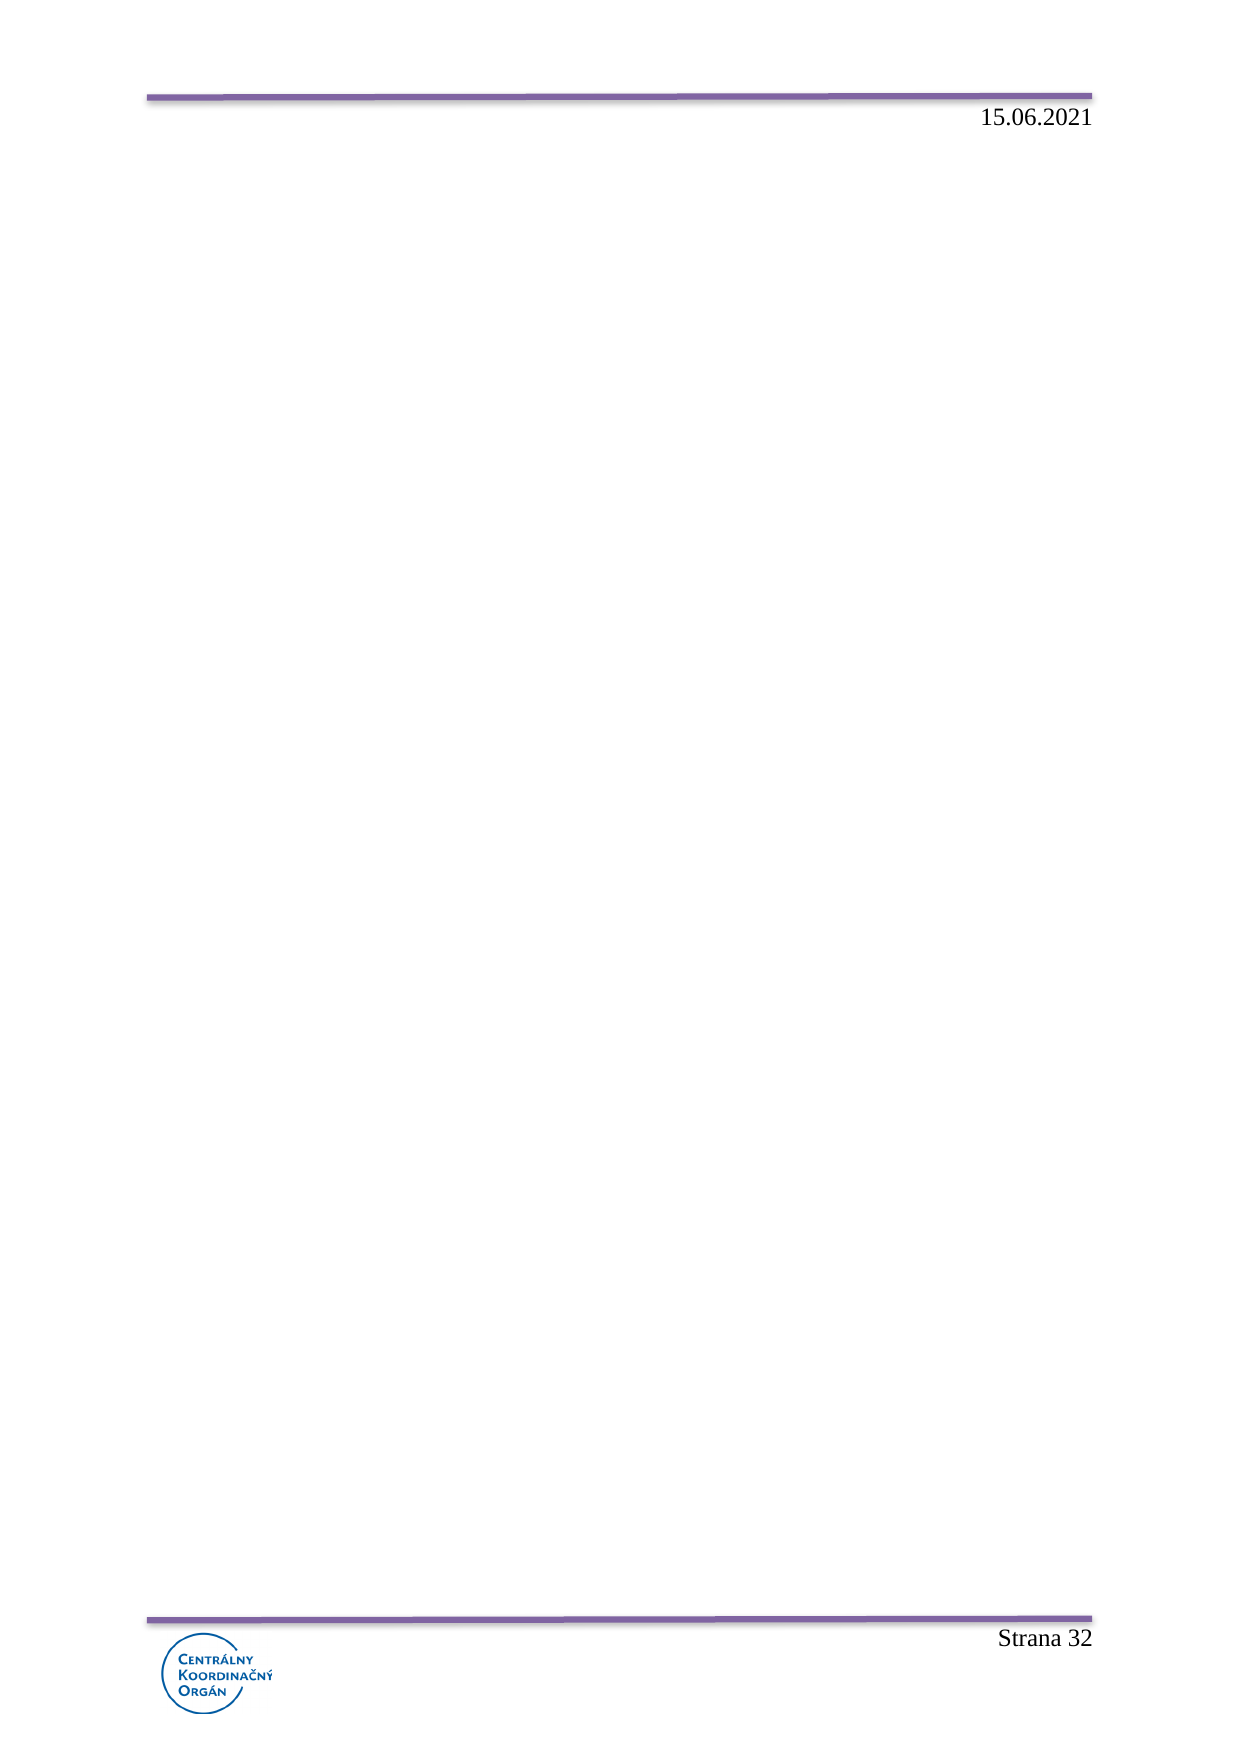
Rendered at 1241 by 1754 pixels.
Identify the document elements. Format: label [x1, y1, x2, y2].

picture [159, 1631, 272, 1713]
